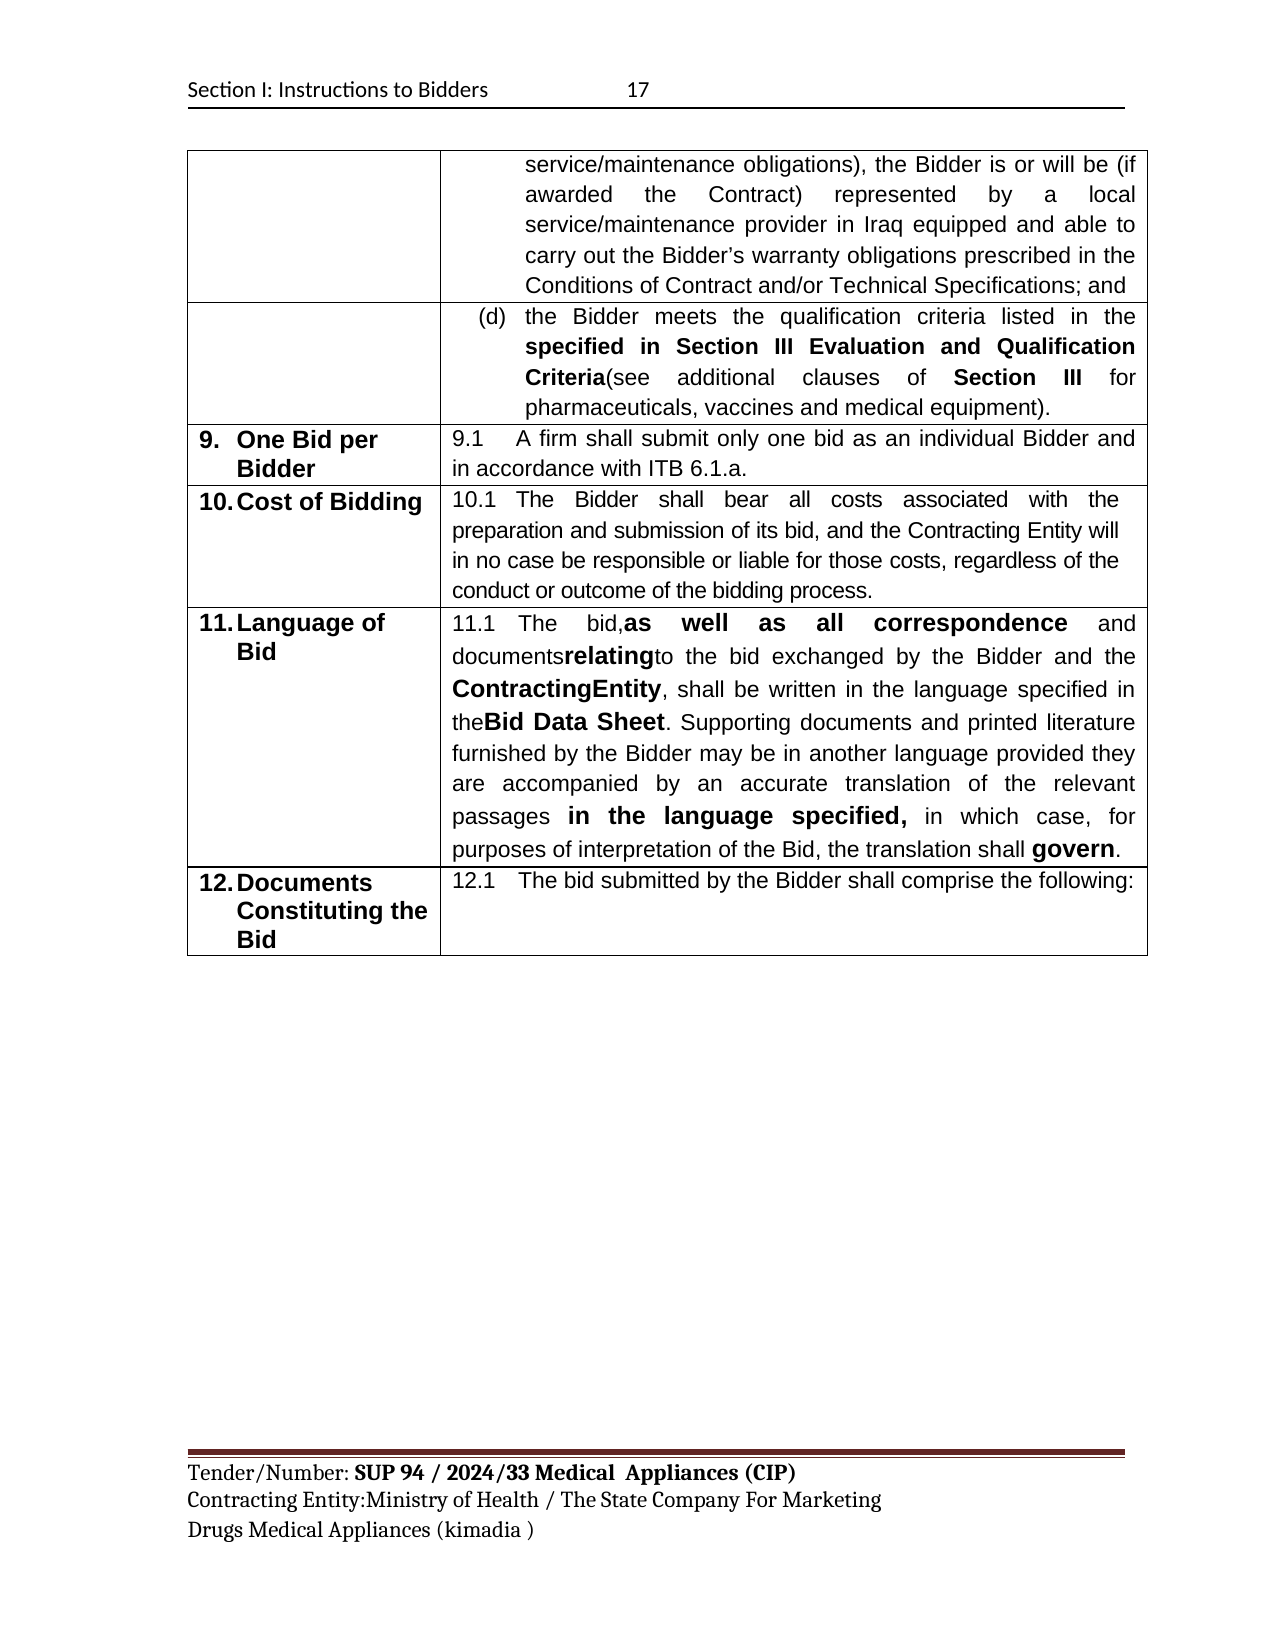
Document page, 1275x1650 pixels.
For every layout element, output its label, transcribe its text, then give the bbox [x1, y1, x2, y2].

table_cell 11. Language of Bid [188, 608, 440, 866]
table_cell [188, 303, 440, 424]
table_cell [188, 151, 440, 302]
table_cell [441, 151, 1147, 302]
table_cell 10. Cost of Bidding [188, 486, 440, 607]
table_cell 12. Documents Constituting the Bid [188, 868, 440, 954]
table_cell 12.1 The bid submitted by the Bidder shall comprise the following: [441, 868, 1147, 954]
table_cell (d) the Bidder meets the qualification criteria listed in the specified in Section III Evaluation and Qualification Criteria(see additional clauses of Section III for pharmaceuticals, vaccines and medical equipment). [441, 303, 1147, 424]
table_cell 9.1 A firm shall submit only one bid as an individual Bidder and in accordance with ITB 6.1.a. [441, 425, 1147, 485]
table_cell 11.1 The bid,as well as all correspondence and documentsrelatingto the bid exchanged by the Bidder and the ContractingEntity, shall be written in the language specified in theBid Data Sheet. Supporting documents and printed literature furnished by the Bidder may be in another language provided they are accompanied by an accurate translation of the relevant passages in the language specified, in which case, for purposes of interpretation of the Bid, the translation shall govern. [441, 608, 1147, 866]
table_cell 9. One Bid per Bidder [188, 425, 440, 485]
table_cell 10.1 The Bidder shall bear all costs associated with the preparation and submission of its bid, and the Contracting Entity will in no case be responsible or liable for those costs, regardless of the conduct or outcome of the bidding process. [441, 486, 1147, 607]
